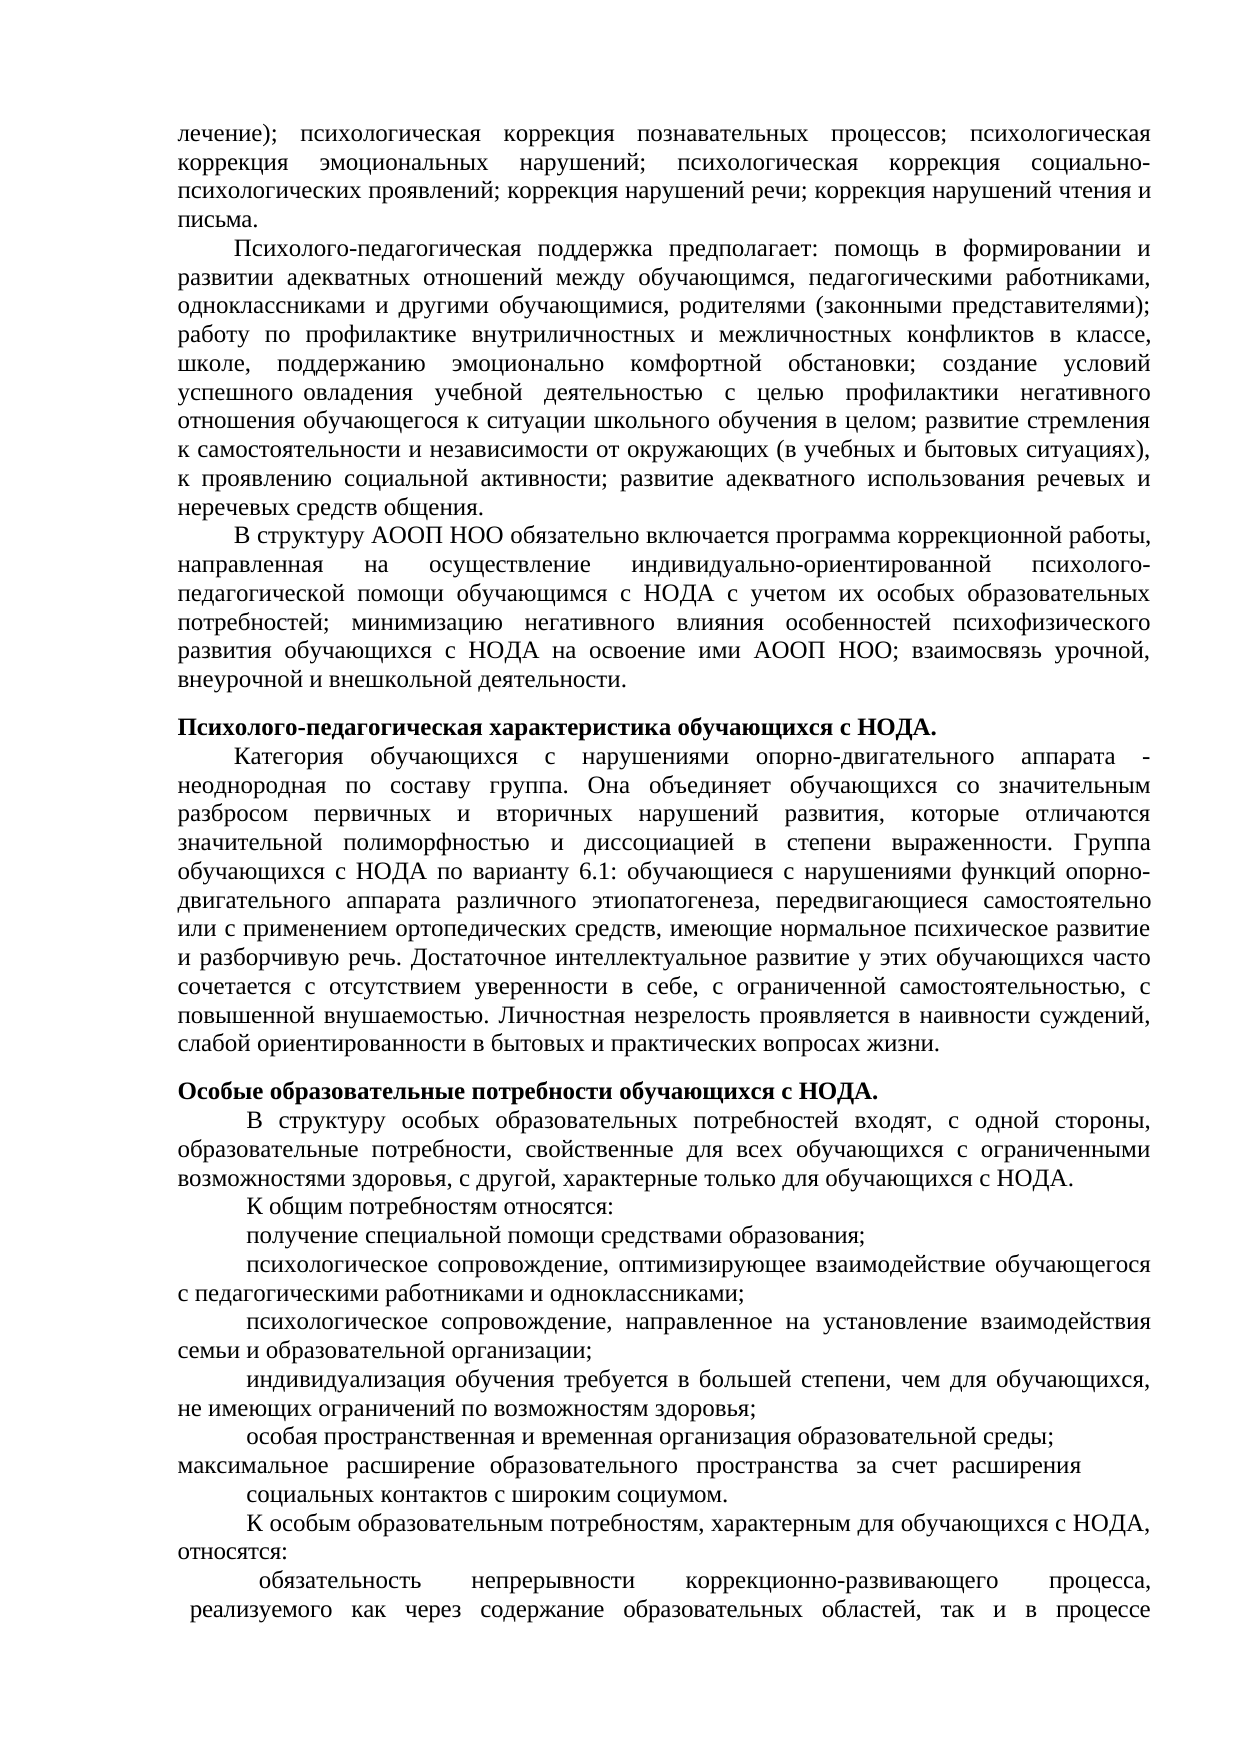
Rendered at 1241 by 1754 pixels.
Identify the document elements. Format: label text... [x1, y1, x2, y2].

text индивидуализация обучения требуется в большей степени, чем для обучающихся, не имеющих ограничений по возможностям здоровья; [177, 1364, 1151, 1421]
text получение специальной помощи средствами образования; [177, 1220, 1151, 1249]
text психологическое сопровождение, оптимизирующее взаимодействие обучающегося с педагогическими работниками и одноклассниками; [177, 1249, 1151, 1306]
text психологическое сопровождение, направленное на установление взаимодействия семьи и образовательной организации; [177, 1306, 1151, 1364]
text социальных контактов с широким социумом. [177, 1479, 1151, 1508]
text В структуру особых образовательных потребностей входят, с одной стороны, образовательные потребности, свойственные для всех обучающихся с ограниченными возможностями здоровья, с другой, характерные только для обучающихся с НОДА. [177, 1105, 1151, 1191]
text В структуру АООП НОО обязательно включается программа коррекционной работы, направленная на осуществление индивидуально-ориентированной психолого- педагогической помощи обучающимся с НОДА с учетом их особых образовательных потребностей; минимизацию негативного влияния особенностей психофизического развития обучающихся с НОДА на освоение ими АООП НОО; взаимосвязь урочной, внеурочной и внешкольной деятельности. [177, 521, 1151, 693]
subtitle Особые образовательные потребности обучающихся с НОДА. [177, 1076, 1151, 1105]
text особая пространственная и временная организация образовательной среды; максимальное расширение образовательного пространства за счет расширения [177, 1421, 1151, 1479]
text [189, 1565, 1151, 1623]
text Категория обучающихся с нарушениями опорно-двигательного аппарата - неоднородная по составу группа. Она объединяет обучающихся со значительным разбросом первичных и вторичных нарушений развития, которые отличаются значительной полиморфностью и диссоциацией в степени выраженности. Группа обучающихся с НОДА по варианту 6.1: обучающиеся с нарушениями функций опорно- двигательного аппарата различного этиопатогенеза, передвигающиеся самостоятельно или с применением ортопедических средств, имеющие нормальное психическое развитие и разборчивую речь. Достаточное интеллектуальное развитие у этих обучающихся часто сочетается с отсутствием уверенности в себе, с ограниченной самостоятельностью, с повышенной внушаемостью. Личностная незрелость проявляется в наивности суждений, слабой ориентированности в бытовых и практических вопросах жизни. [177, 741, 1151, 1057]
text К общим потребностям относятся: [177, 1191, 1151, 1220]
text К особым образовательным потребностям, характерным для обучающихся с НОДА, относятся: [177, 1508, 1151, 1565]
text Психолого-педагогическая поддержка предполагает: помощь в формировании и развитии адекватных отношений между обучающимся, педагогическими работниками, одноклассниками и другими обучающимися, родителями (законными представителями); работу по профилактике внутриличностных и межличностных конфликтов в классе, школе, поддержанию эмоционально комфортной обстановки; создание условий успешного овладения учебной деятельностью с целью профилактики негативного отношения обучающегося к ситуации школьного обучения в целом; развитие стремления к самостоятельности и независимости от окружающих (в учебных и бытовых ситуациях), к проявлению социальной активности; развитие адекватного использования речевых и неречевых средств общения. [177, 233, 1151, 521]
subtitle Психолого-педагогическая характеристика обучающихся с НОДА. [177, 712, 1151, 741]
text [177, 118, 1151, 233]
